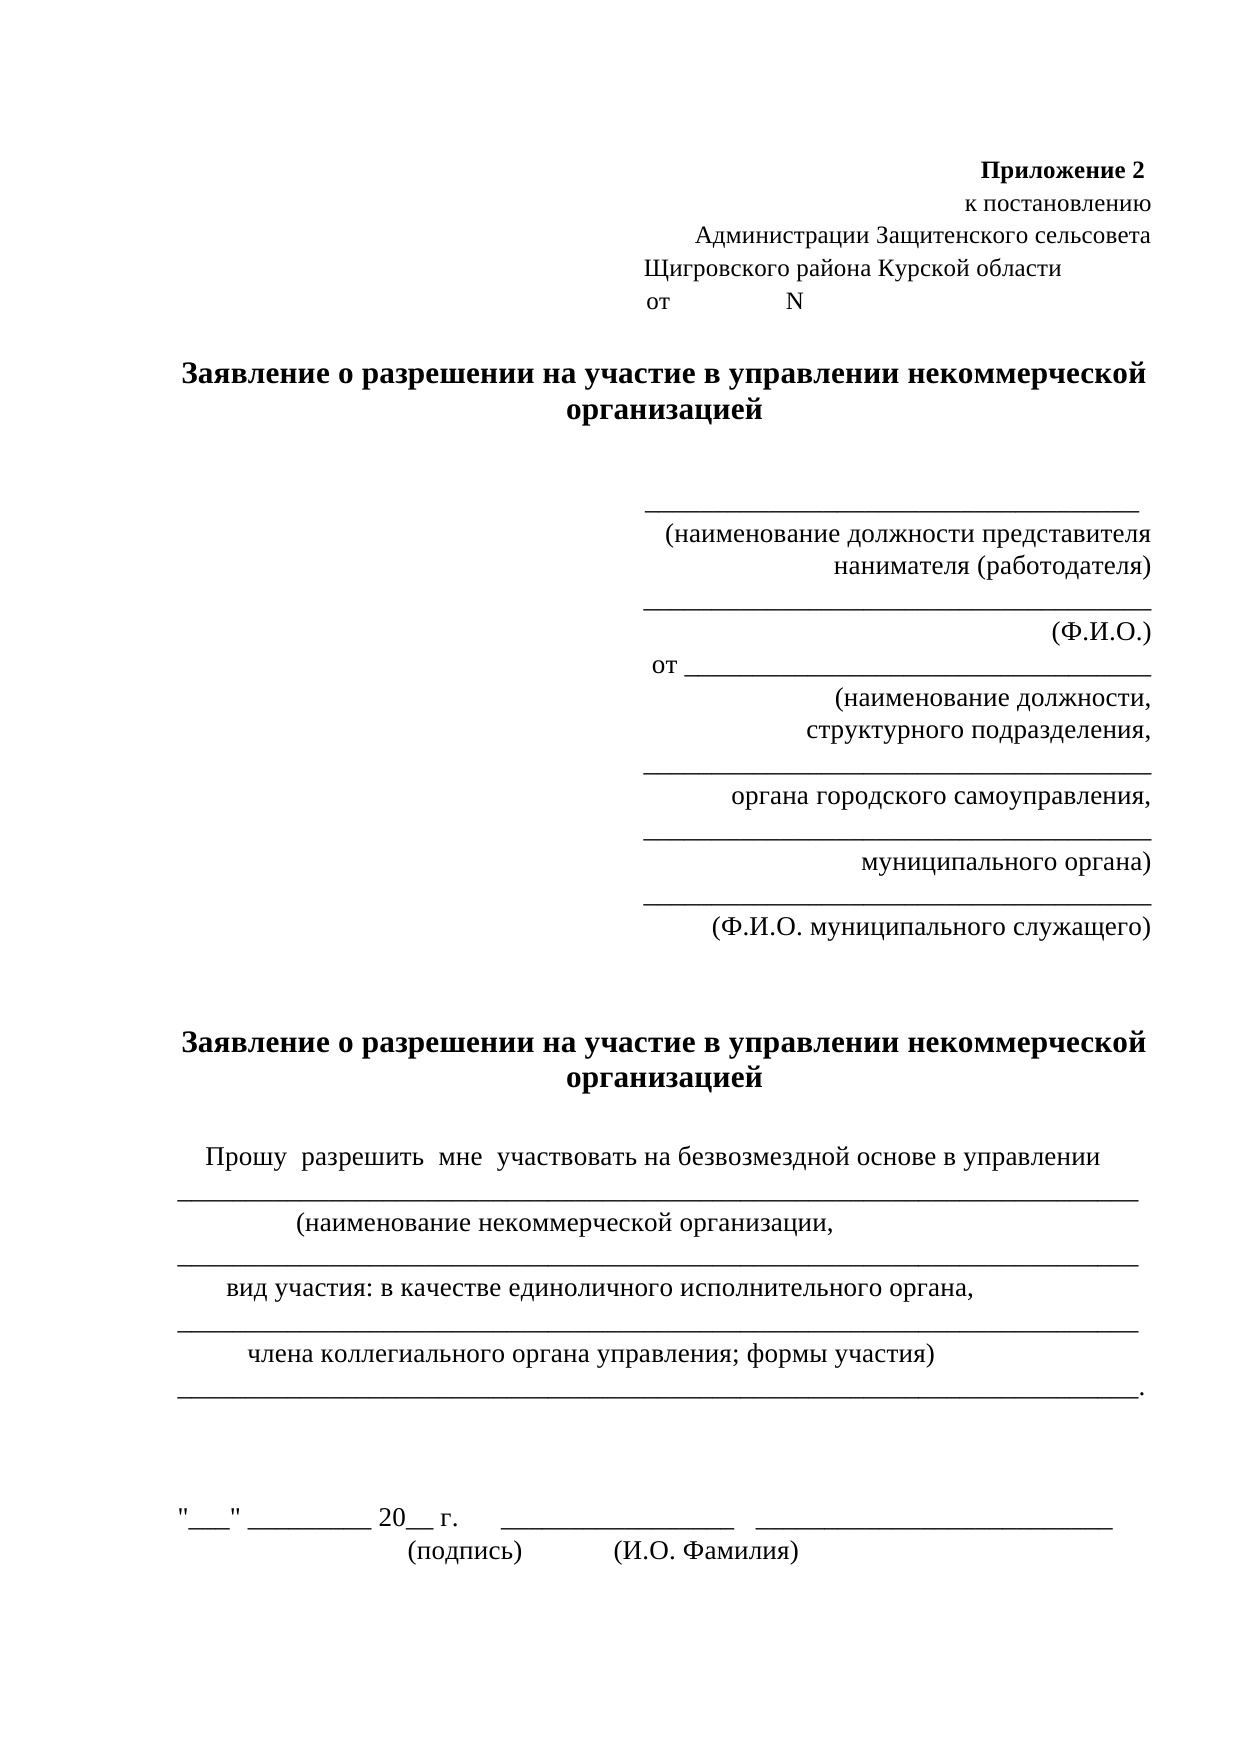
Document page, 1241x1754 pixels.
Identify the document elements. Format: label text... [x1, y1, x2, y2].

text ______________________________________________________________________. [177, 1368, 1152, 1401]
text _____________________________________ [177, 876, 1152, 909]
text Заявление о разрешении на участие в управлении некоммерческой организацией [177, 1023, 1152, 1095]
text члена коллегиального органа управления; формы участия) [177, 1335, 1152, 1368]
text ______________________________________________________________________ [177, 1237, 1152, 1270]
text органа городского самоуправления, [177, 777, 1152, 810]
text структурного подразделения, [177, 712, 1152, 745]
text Приложение 2 к постановлению Администрации Защитенского сельсовета [177, 151, 1152, 249]
text Заявление о разрешении на участие в управлении некоммерческой организацией [177, 354, 1152, 426]
text от __________________________________ [177, 646, 1152, 679]
text (Ф.И.О.) [177, 613, 1152, 646]
text (наименование некоммерческой организации, [177, 1204, 1152, 1237]
text (наименование должности представителя [177, 515, 1152, 548]
text _____________________________________ [177, 581, 1152, 613]
text _____________________________________ [177, 810, 1152, 843]
text ______________________________________________________________________ [177, 1302, 1152, 1335]
text "___" _________ 20__ г. _________________ __________________________ [177, 1499, 1152, 1532]
text Щигровского района Курской области от N [177, 249, 1152, 315]
text нанимателя (работодателя) [177, 548, 1152, 581]
text _____________________________________ [177, 745, 1152, 777]
text (подпись) (И.О. Фамилия) [177, 1532, 1152, 1565]
text вид участия: в качестве единоличного исполнительного органа, [177, 1270, 1152, 1302]
text ____________________________________ [177, 449, 1152, 515]
text ______________________________________________________________________ [177, 1171, 1152, 1204]
text (Ф.И.О. муниципального служащего) [177, 909, 1152, 942]
text муниципального органа) [177, 843, 1152, 876]
text Прошу разрешить мне участвовать на безвозмездной основе в управлении [177, 1102, 1152, 1171]
text (наименование должности, [177, 679, 1152, 712]
